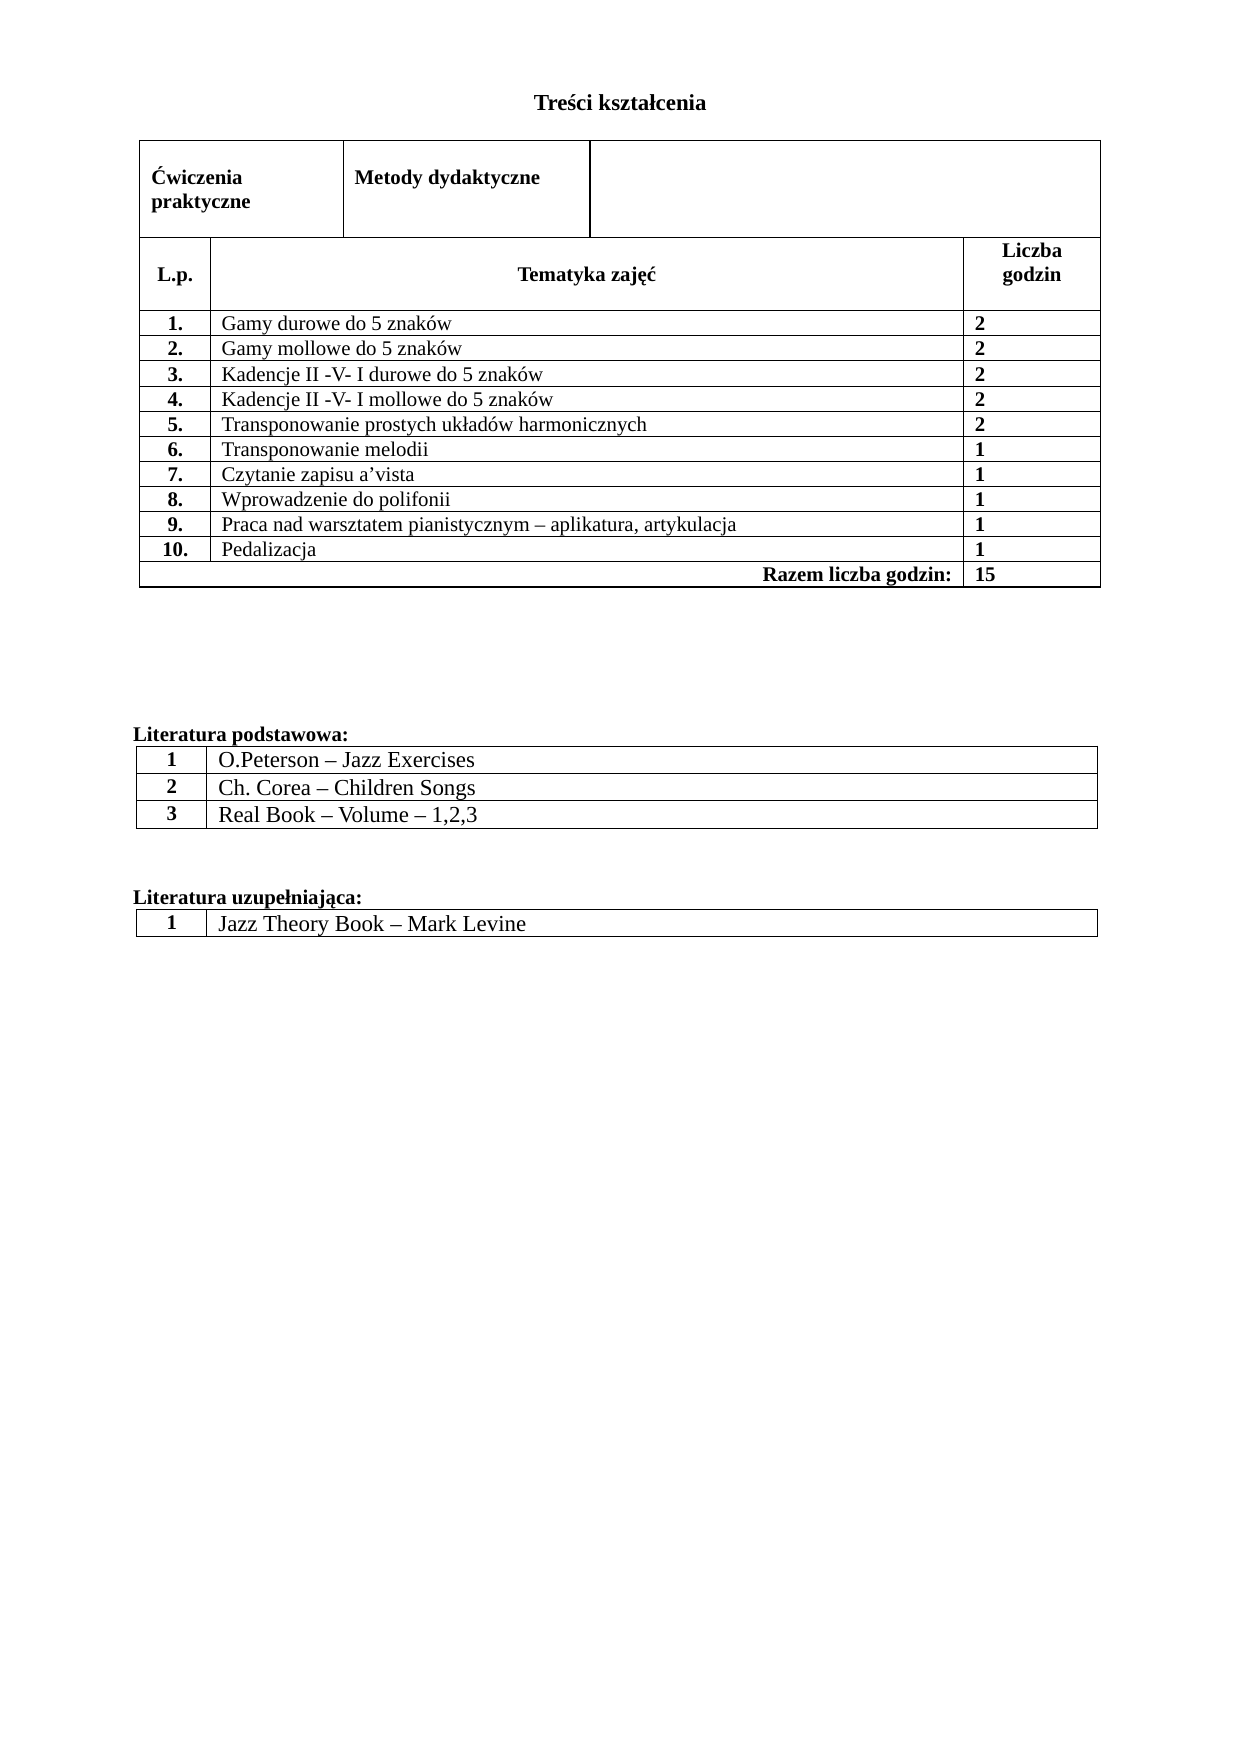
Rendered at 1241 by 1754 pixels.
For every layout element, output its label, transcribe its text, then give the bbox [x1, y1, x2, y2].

table_cell 2 [137, 774, 206, 800]
text Literatura uzupełniająca: [133, 885, 1092, 909]
table_cell 2 [964, 336, 1100, 360]
table_cell 6. [140, 437, 210, 461]
table_cell 2 [964, 311, 1100, 335]
table_cell 1 [964, 487, 1100, 511]
table_cell Pedalizacja [211, 537, 963, 561]
table_cell Wprowadzenie do polifonii [211, 487, 963, 511]
table_cell 2 [964, 412, 1100, 436]
table_cell Liczba godzin [964, 238, 1100, 310]
table_cell 1 [964, 537, 1100, 561]
table_header Ćwiczenia praktyczne [140, 141, 343, 237]
table_cell 4. [140, 387, 210, 411]
table_cell Transponowanie prostych układów harmonicznych [211, 412, 963, 436]
table_cell 3. [140, 361, 210, 386]
table_cell 8. [140, 487, 210, 511]
table_cell 2. [140, 336, 210, 360]
table_cell L.p. [140, 238, 210, 310]
table_header 1 [137, 747, 206, 773]
table_cell 1 [964, 512, 1100, 536]
table_cell Tematyka zajęć [211, 238, 963, 310]
table_cell Kadencje II -V- I mollowe do 5 znaków [211, 387, 963, 411]
table_cell 15 [964, 562, 1100, 586]
table_cell 2 [964, 387, 1100, 411]
table_cell Praca nad warsztatem pianistycznym – aplikatura, artykulacja [211, 512, 963, 536]
table_cell Ch. Corea – Children Songs [207, 774, 1097, 800]
table_header O.Peterson – Jazz Exercises [207, 747, 1097, 773]
table_cell Transponowanie melodii [211, 437, 963, 461]
table_cell 7. [140, 462, 210, 486]
table_cell 5. [140, 412, 210, 436]
table_cell Kadencje II -V- I durowe do 5 znaków [211, 361, 963, 386]
table_cell Gamy durowe do 5 znaków [211, 311, 963, 335]
table_cell 10. [140, 537, 210, 561]
text Treści kształcenia [148, 89, 1092, 115]
table_cell Czytanie zapisu a’vista [211, 462, 963, 486]
table_header Jazz Theory Book – Mark Levine [207, 910, 1097, 936]
table_header 1 [137, 910, 206, 936]
table_header Metody dydaktyczne [344, 141, 589, 237]
text Literatura podstawowa: [133, 721, 1092, 746]
table_cell 1. [140, 311, 210, 335]
table_cell 9. [140, 512, 210, 536]
table_cell 2 [964, 361, 1100, 386]
table_cell Gamy mollowe do 5 znaków [211, 336, 963, 360]
table_header [591, 141, 1100, 237]
table_cell 1 [964, 462, 1100, 486]
table_cell 1 [964, 437, 1100, 461]
table_cell Razem liczba godzin: [140, 562, 963, 586]
table_cell 3 [137, 801, 206, 828]
table_cell Real Book – Volume – 1,2,3 [207, 801, 1097, 828]
